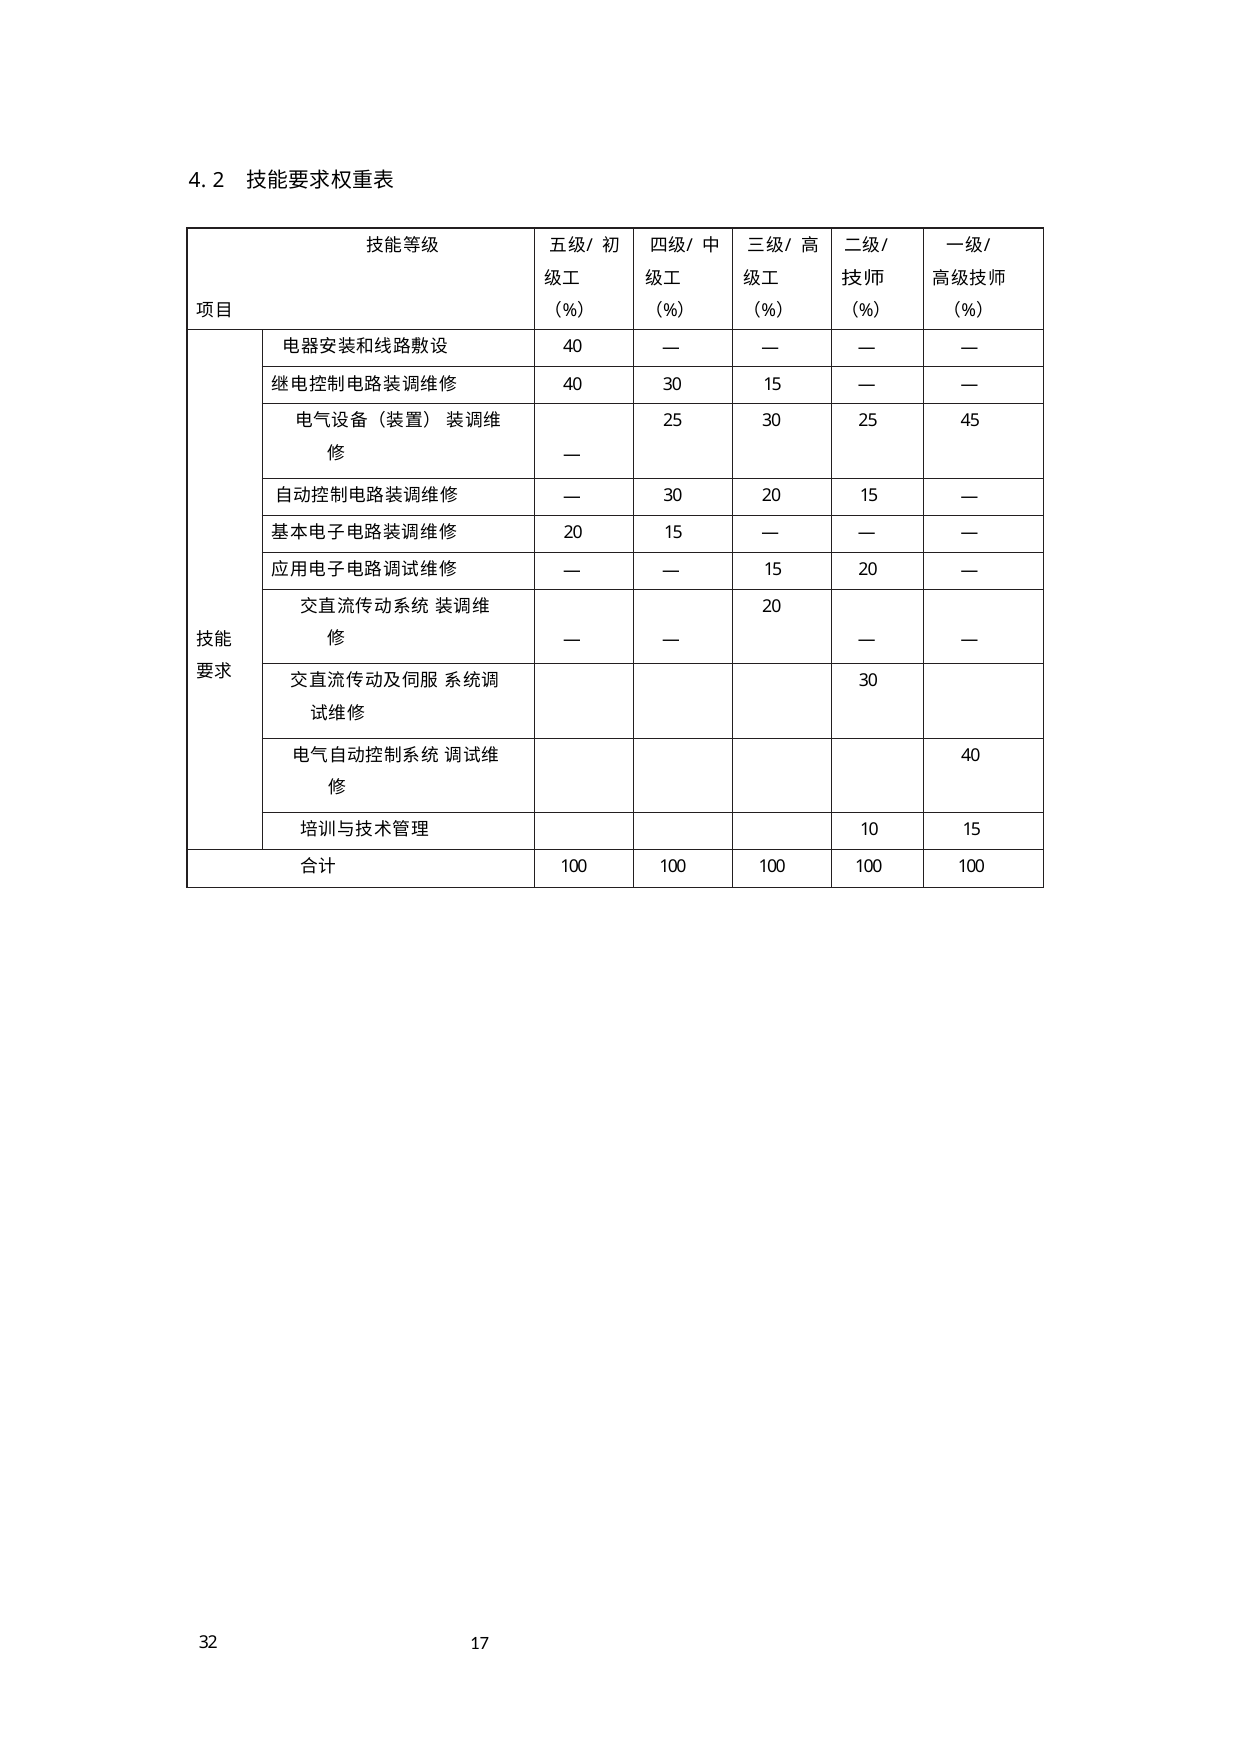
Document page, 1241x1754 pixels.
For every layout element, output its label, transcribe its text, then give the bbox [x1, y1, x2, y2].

table_cell 40 [924, 739, 1043, 812]
table_cell 10 [832, 813, 923, 849]
table_cell — [924, 330, 1043, 366]
table_cell — [634, 553, 732, 589]
table_cell 20 [535, 516, 633, 552]
table_cell 电气设备（装置） 装调维修 [263, 404, 534, 478]
table_cell 30 [634, 479, 732, 515]
table_cell — [535, 404, 633, 478]
table_cell 继电控制电路装调维修 [263, 367, 534, 403]
table_cell 15 [733, 553, 831, 589]
table_cell — [924, 367, 1043, 403]
table_cell — [832, 590, 923, 663]
table_cell [733, 739, 831, 812]
table_cell — [733, 516, 831, 552]
table_cell 100 [832, 850, 923, 887]
table_cell [535, 739, 633, 812]
table_cell 30 [832, 664, 923, 738]
table_cell [733, 813, 831, 849]
table_cell — [733, 330, 831, 366]
table_cell 20 [733, 479, 831, 515]
table_header 二级/ 技师 （%） [832, 229, 923, 329]
table_cell [924, 664, 1043, 738]
table_cell [634, 739, 732, 812]
table_header 一级/ 高级技师 （%） [924, 229, 1043, 329]
table_cell 100 [733, 850, 831, 887]
table_cell 30 [634, 367, 732, 403]
table_cell 自动控制电路装调维修 [263, 479, 534, 515]
table_cell 40 [535, 330, 633, 366]
table_cell — [634, 590, 732, 663]
table_cell — [832, 516, 923, 552]
table_cell — [924, 590, 1043, 663]
table_cell 培训与技术管理 [263, 813, 534, 849]
table_cell 15 [924, 813, 1043, 849]
table_cell 合计 [188, 850, 534, 887]
table_cell 40 [535, 367, 633, 403]
table_cell — [634, 330, 732, 366]
table_cell — [832, 330, 923, 366]
table_cell 15 [733, 367, 831, 403]
table_cell [832, 739, 923, 812]
table_cell 20 [832, 553, 923, 589]
table_cell 25 [634, 404, 732, 478]
table_cell 30 [733, 404, 831, 478]
table_cell [535, 664, 633, 738]
table_cell 15 [832, 479, 923, 515]
table_cell — [832, 367, 923, 403]
table_cell — [535, 479, 633, 515]
table_cell 100 [535, 850, 633, 887]
table_cell 电气自动控制系统 调试维修 [263, 739, 534, 812]
text 4. 2 技能要求权重表 [188, 162, 1053, 194]
table_header 三级/ 高级工 （%） [733, 229, 831, 329]
table_cell 45 [924, 404, 1043, 478]
table_cell — [924, 479, 1043, 515]
table_cell 100 [924, 850, 1043, 887]
table_cell 技能 要求 [188, 330, 262, 849]
table_header 五级/ 初级工 （%） [535, 229, 633, 329]
table_cell 25 [832, 404, 923, 478]
table_cell — [535, 553, 633, 589]
table_cell 交直流传动及伺服 系统调试维修 [263, 664, 534, 738]
table_cell 100 [634, 850, 732, 887]
table_header 四级/ 中级工 （%） [634, 229, 732, 329]
table_cell [535, 813, 633, 849]
table_cell — [924, 516, 1043, 552]
table_cell [634, 664, 732, 738]
table_cell 交直流传动系统 装调维修 [263, 590, 534, 663]
table_cell — [535, 590, 633, 663]
table_header 技能等级 项目 [188, 229, 534, 329]
table_cell 应用电子电路调试维修 [263, 553, 534, 589]
table_cell 20 [733, 590, 831, 663]
table_cell 基本电子电路装调维修 [263, 516, 534, 552]
table_cell [733, 664, 831, 738]
table_cell 电器安装和线路敷设 [263, 330, 534, 366]
table_cell 15 [634, 516, 732, 552]
table_cell [634, 813, 732, 849]
table_cell — [924, 553, 1043, 589]
